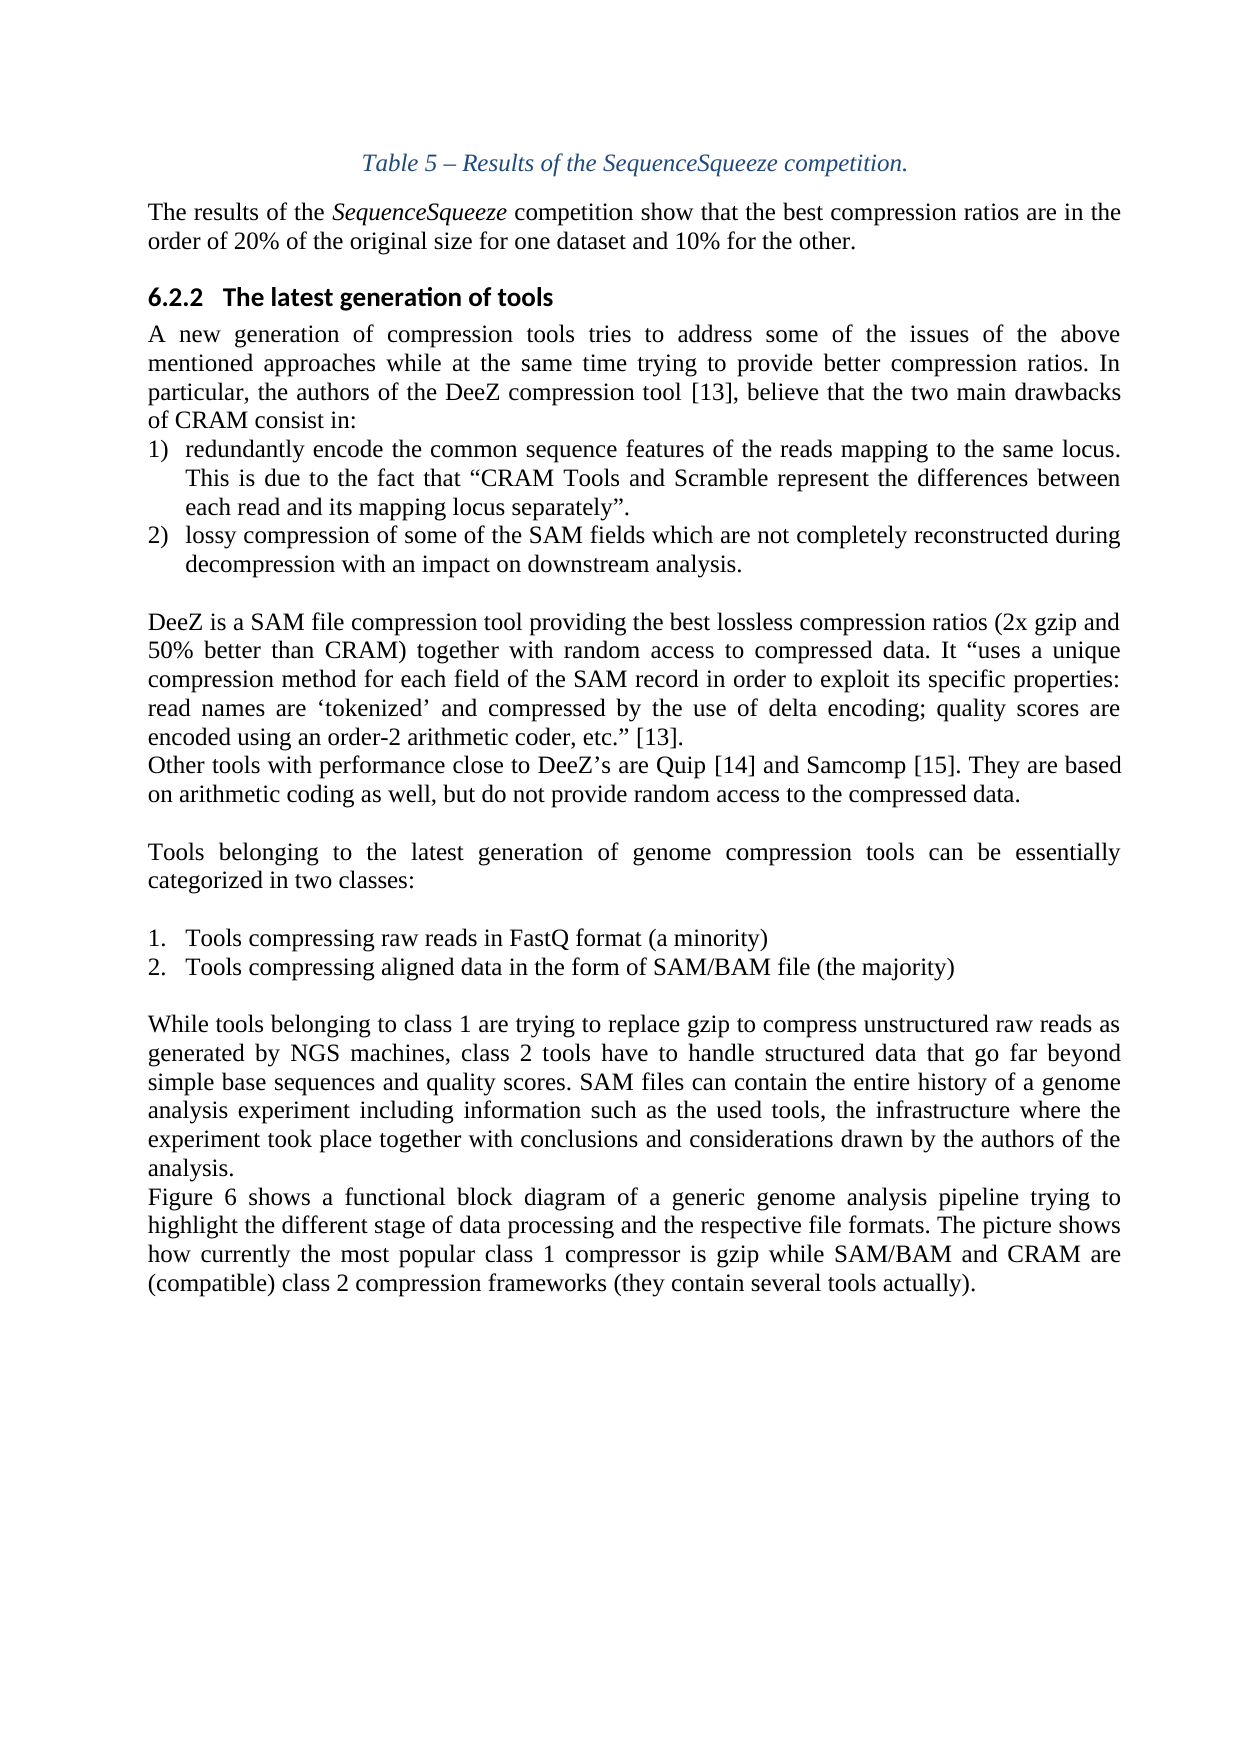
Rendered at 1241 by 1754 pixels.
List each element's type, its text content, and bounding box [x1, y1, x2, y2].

list redundantly encode the common sequence features of the reads mapping to the same locus. This is due to the fact that “CRAM Tools and Scramble represent the differences between each read and its mapping locus separately”. [148, 434, 1122, 520]
list Tools compressing aligned data in the form of SAM/BAM file (the majority) [148, 952, 1122, 980]
text The results of the SequenceSqueeze competition show that the best compression ratios are in the order of 20% of the original size for one dataset and 10% for the other. [148, 197, 1122, 255]
list Tools compressing raw reads in FastQ format (a minority) [148, 923, 1122, 952]
text While tools belonging to class 1 are trying to replace gzip to compress unstructured raw reads as generated by NGS machines, class 2 tools have to handle structured data that go far beyond simple base sequences and quality scores. SAM files can contain the entire history of a genome analysis experiment including information such as the used tools, the infrastructure where the experiment took place together with conclusions and considerations drawn by the authors of the analysis. [148, 1009, 1122, 1182]
text Figure 6 shows a functional block diagram of a generic genome analysis pipeline trying to highlight the different stage of data processing and the respective file formats. The picture shows how currently the most popular class 1 compressor is gzip while SAM/BAM and CRAM are (compatible) class 2 compression frameworks (they contain several tools actually). [148, 1182, 1122, 1297]
list lossy compression of some of the SAM fields which are not completely reconstructed during decompression with an impact on downstream analysis. [148, 520, 1122, 578]
text Table 5 – Results of the SequenceSqueeze competition. [148, 148, 1122, 176]
text DeeZ is a SAM file compression tool providing the best lossless compression ratios (2x gzip and 50% better than CRAM) together with random access to compressed data. It “uses a unique compression method for each field of the SAM record in order to exploit its specific properties: read names are ‘tokenized’ and compressed by the use of delta encoding; quality scores are encoded using an order-2 arithmetic coder, etc.” . [148, 607, 1122, 750]
text Tools belonging to the latest generation of genome compression tools can be essentially categorized in two classes: [148, 837, 1122, 894]
text A new generation of compression tools tries to address some of the issues of the above mentioned approaches while at the same time trying to provide better compression ratios. In particular, the authors of the DeeZ compression tool , believe that the two main drawbacks of CRAM consist in: [148, 319, 1122, 434]
text Other tools with performance close to DeeZ’s are Quip and Samcomp . They are based on arithmetic coding as well, but do not provide random access to the compressed data. [148, 750, 1122, 808]
subtitle The latest generation of tools [148, 280, 1122, 313]
